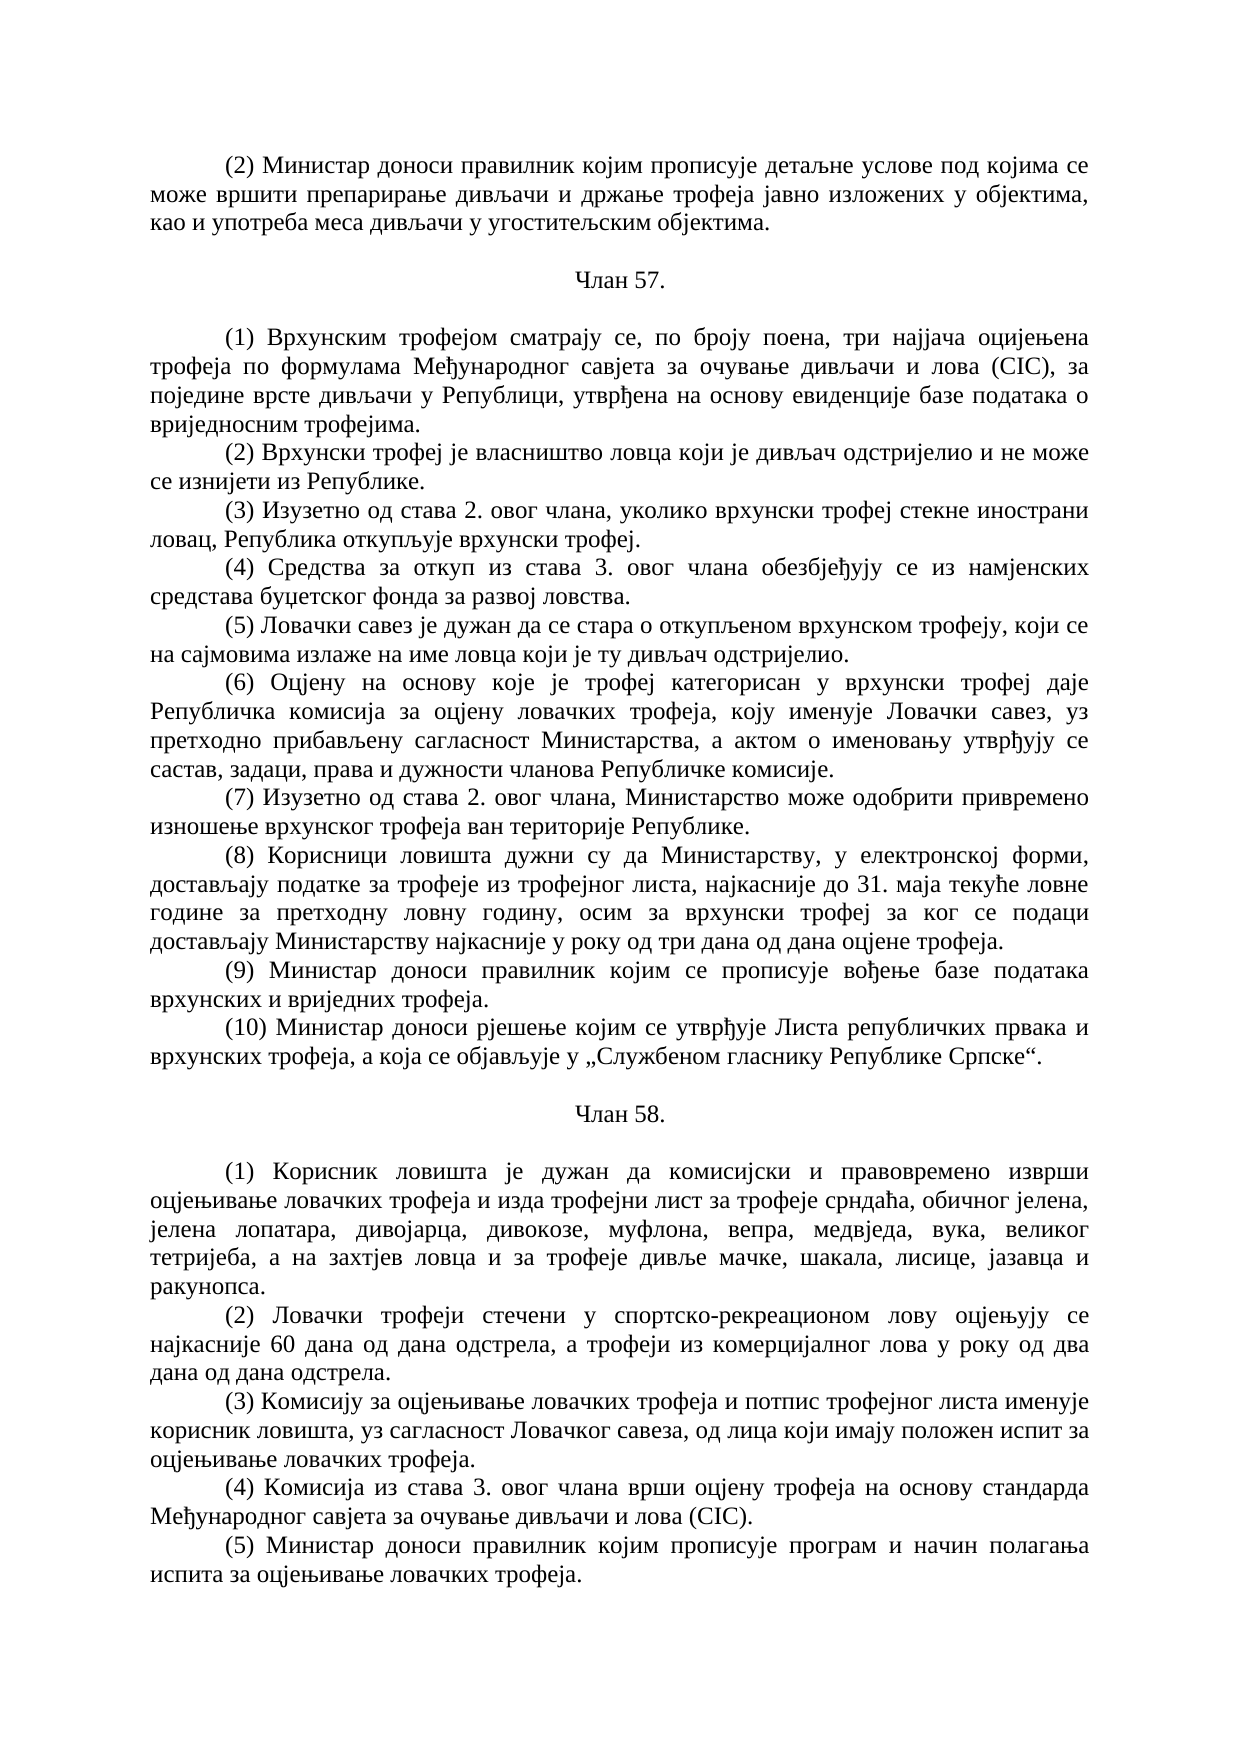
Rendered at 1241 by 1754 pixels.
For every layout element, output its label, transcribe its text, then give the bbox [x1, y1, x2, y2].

text (1) Корисник ловишта је дужан да комисијски и правовремено изврши оцјењивање ловачких трофеја и изда трофејни лист за трофеје срндаћа, обичног јелена, јелена лопатара, дивојарца, дивокозе, муфлона, вепра, медвједа, вука, великог тетријеба, а на захтјев ловца и за трофеје дивље мачке, шакала, лисице, јазавца и ракунопса. [150, 1156, 1090, 1300]
text (3) Изузетно од става 2. овог члана, уколико врхунски трофеј стекне инострани ловац, Република откупљује врхунски трофеј. [150, 495, 1090, 552]
text (6) Оцјену на основу које је трофеј категорисан у врхунски трофеј даје Републичка комисија за оцјену ловачких трофеја, коју именује Ловачки савез, уз претходно прибављену сагласност Министарства, а актом о именовању утврђују се састав, задаци, права и дужности чланова Републичке комисије. [150, 667, 1090, 782]
text (9) Министар доноси правилник којим се прописује вођење базе података врхунских и вриједних трофеја. [150, 955, 1090, 1012]
text (1) Врхунским трофејом сматрају се, по броју поена, три најјача оцијењена трофеја по формулама Међународног савјета за очување дивљачи и лова (СIС), за поједине врсте дивљачи у Републици, утврђена на основу евиденције базе података о вриједносним трофејима. [150, 322, 1090, 437]
text (5) Ловачки савез је дужан да се стара о откупљеном врхунском трофеју, који се на сајмовима излаже на име ловца који је ту дивљач одстријелио. [150, 610, 1090, 667]
text (4) Комисија из става 3. овог члана врши оцјену трофеја на основу стандарда Међународног савјета за очување дивљачи и лова (СIС). [150, 1472, 1090, 1530]
text (10) Министар доноси рјешење којим се утврђује Листа републичких првака и врхунских трофеја, а која се објављује у „Службеном гласнику Републике Српске“. [150, 1012, 1090, 1070]
text (4) Средства за откуп из става 3. овог члана обезбјеђују се из намјенских средстава буџетског фонда за развој ловства. [150, 552, 1090, 610]
text Члан 57. [150, 265, 1090, 294]
text (3) Комисију за оцјењивање ловачких трофеја и потпис трофејног листа именује корисник ловишта, уз сагласност Ловачког савеза, од лица који имају положен испит за оцјењивање ловачких трофеја. [150, 1386, 1090, 1472]
text (5) Министар доноси правилник којим прописује програм и начин полагања испита за оцјењивање ловачких трофеја. [150, 1530, 1090, 1587]
text (7) Изузетно од става 2. овог члана, Министарство може одобрити привремено изношење врхунског трофеја ван територије Републике. [150, 782, 1090, 840]
text (2) Врхунски трофеј је власништво ловца који је дивљач одстријелио и не може се изнијети из Републике. [150, 437, 1090, 495]
text (2) Ловачки трофеји стечени у спортско-рекреационом лову оцјењују се најкасније 60 дана од дана одстрела, а трофеји из комерцијалног лова у року од два дана од дана одстрела. [150, 1300, 1090, 1386]
text (2) Министар доноси правилник којим прописује детаљне услове под којима се може вршити препарирање дивљачи и држање трофеја јавно изложених у објектима, као и употреба меса дивљачи у угоститељским објектима. [150, 150, 1090, 236]
text (8) Корисници ловишта дужни су да Министарству, у електронској форми, достављају податке за трофеје из трофејног листа, најкасније до 31. маја текуће ловне године за претходну ловну годину, осим за врхунски трофеј за ког се подаци достављају Министарству најкасније у року од три дана од дана оцјене трофеја. [150, 840, 1090, 955]
text Члан 58. [150, 1099, 1090, 1127]
